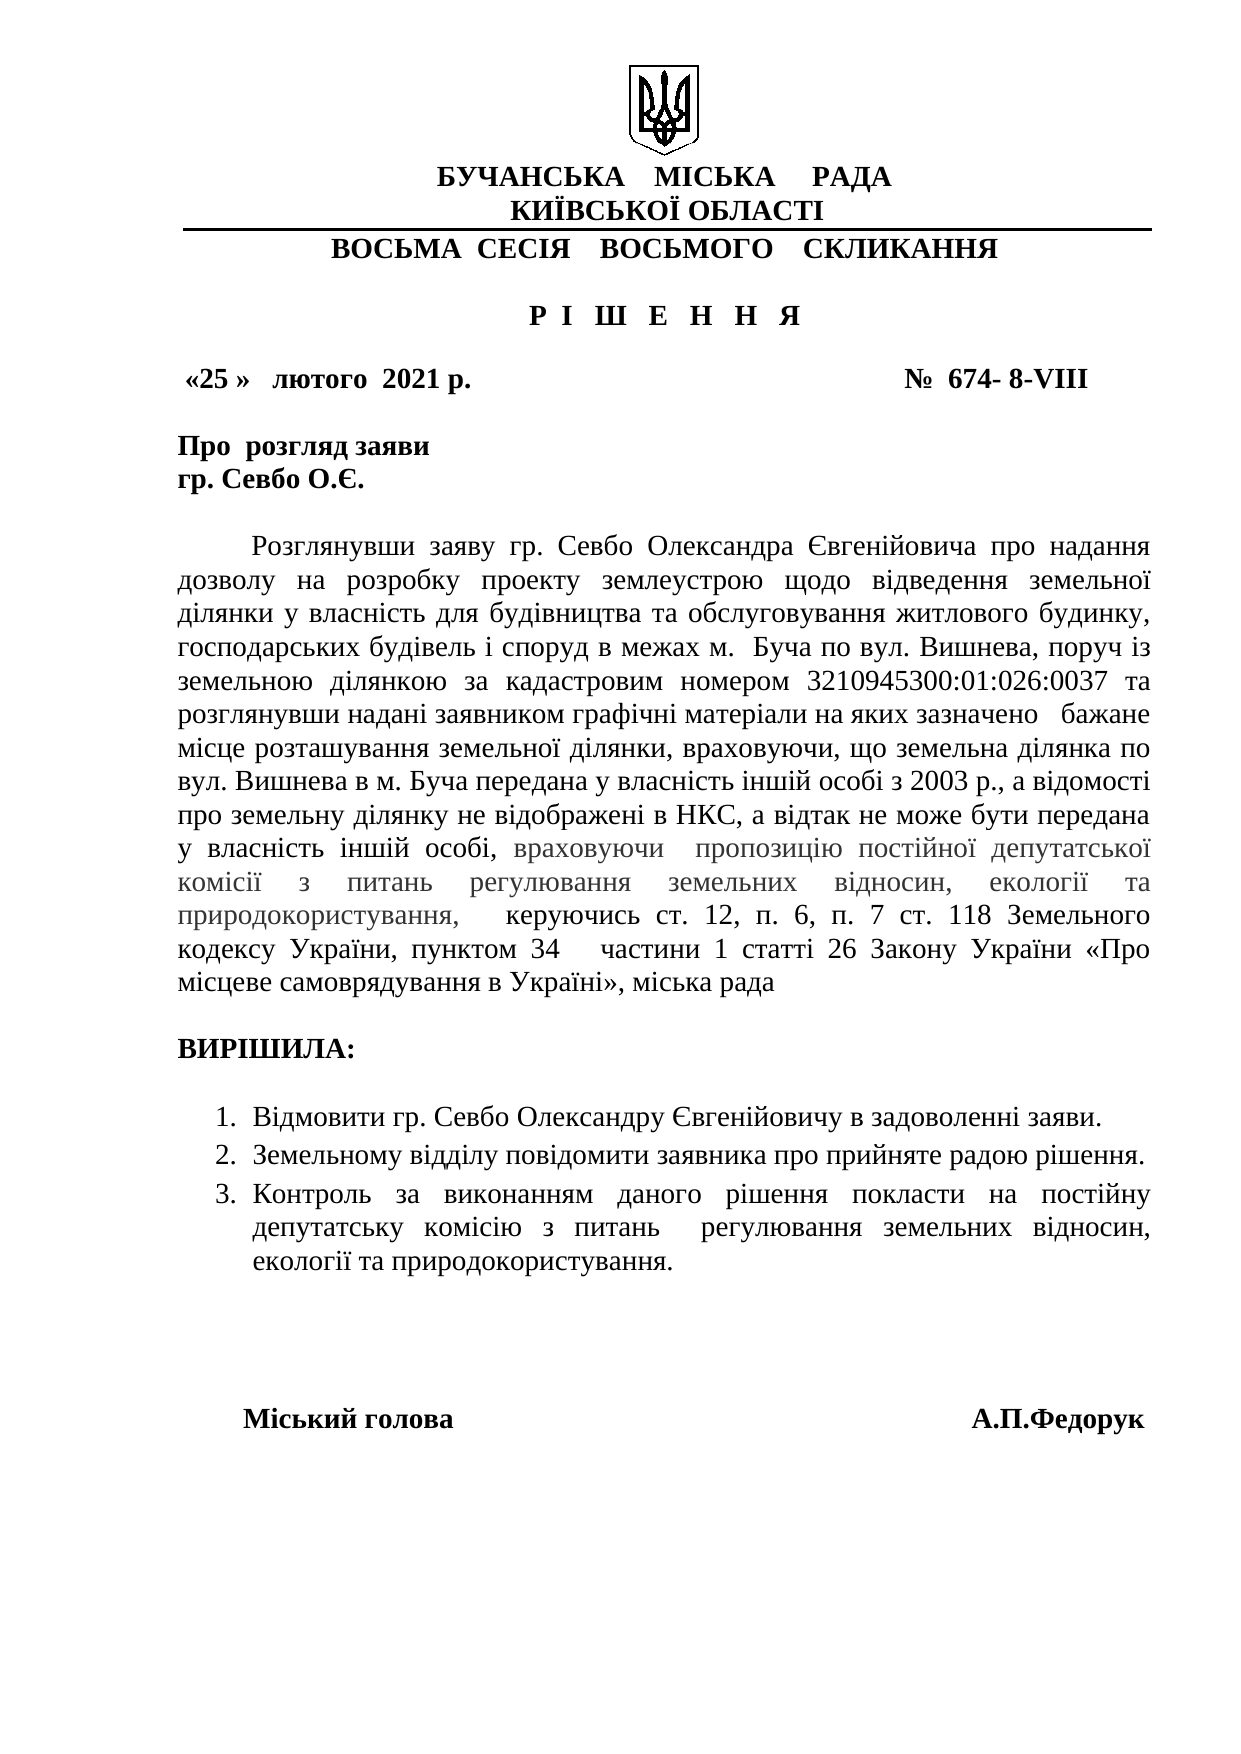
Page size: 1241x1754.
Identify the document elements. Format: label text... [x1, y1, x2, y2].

text Р І Ш Е Н Н Я [177, 298, 1152, 332]
text «25 » лютого 2021 р. № 674- 8-VIIІ [177, 361, 1152, 394]
list Земельному відділу повідомити заявника про прийняте радою рішення. [215, 1137, 1152, 1171]
text Міський голова А.П.Федорук [177, 1402, 1152, 1435]
list Відмовити гр. Севбо Олександру Євгенійовичу в задоволенні заяви. [215, 1099, 1152, 1132]
text ВИРІШИЛА: [177, 1032, 1152, 1065]
text ВОСЬМА СЕСІЯ ВОСЬМОГО СКЛИКАННЯ [177, 231, 1152, 265]
text КИЇВСЬКОЇ ОБЛАСТІ [183, 193, 1152, 228]
text БУЧАНСЬКА МІСЬКА РАДА [177, 159, 1152, 193]
text Розглянувши заяву гр. Севбо Олександра Євгенійовича про надання дозволу на розробку проекту землеустрою щодо відведення земельної ділянки у власність для будівництва та обслуговування житлового будинку, господарських будівель і споруд в межах м. Буча по вул. Вишнева, поруч із земельною ділянкою за кадастровим номером 3210945300:01:026:0037 та розглянувши надані заявником графічні матеріали на яких зазначено бажане місце розташування земельної ділянки, враховуючи, що земельна ділянка по вул. Вишнева в м. Буча передана у власність іншій особі з 2003 р., а відомості про земельну ділянку не відображені в НКС, а відтак не може бути передана у власність іншій особі, враховуючи пропозицію постійної депутатської комісії з питань регулювання земельних відносин, екології та природокористування, керуючись ст. 12, п. 6, п. 7 ст. 118 Земельного кодексу України, пунктом 34 частини 1 статті 26 Закону України «Про місцеве самоврядування в Україні», міська рада [177, 897, 1152, 998]
text Розглянувши заяву гр. Севбо Олександра Євгенійовича про надання дозволу на розробку проекту землеустрою щодо відведення земельної ділянки у власність для будівництва та обслуговування житлового будинку, господарських будівель і споруд в межах м. Буча по вул. Вишнева, поруч із земельною ділянкою за кадастровим номером 3210945300:01:026:0037 та розглянувши надані заявником графічні матеріали на яких зазначено бажане місце розташування земельної ділянки, враховуючи, що земельна ділянка по вул. Вишнева в м. Буча передана у власність іншій особі з 2003 р., а відомості про земельну ділянку не відображені в НКС, а відтак не може бути передана у власність іншій особі, враховуючи пропозицію постійної депутатської комісії з питань регулювання земельних відносин, екології та природокористування, керуючись ст. 12, п. 6, п. 7 ст. 118 Земельного кодексу України, пунктом 34 частини 1 статті 26 Закону України «Про місцеве самоврядування в Україні», міська рада [177, 528, 1152, 864]
list Контроль за виконанням даного рішення покласти на постійну депутатську комісію з питань регулювання земельних відносин, екології та природокористування. [215, 1176, 1152, 1276]
text Про розгляд заяви [177, 428, 1152, 461]
text гр. Севбо О.Є. [177, 461, 1152, 495]
